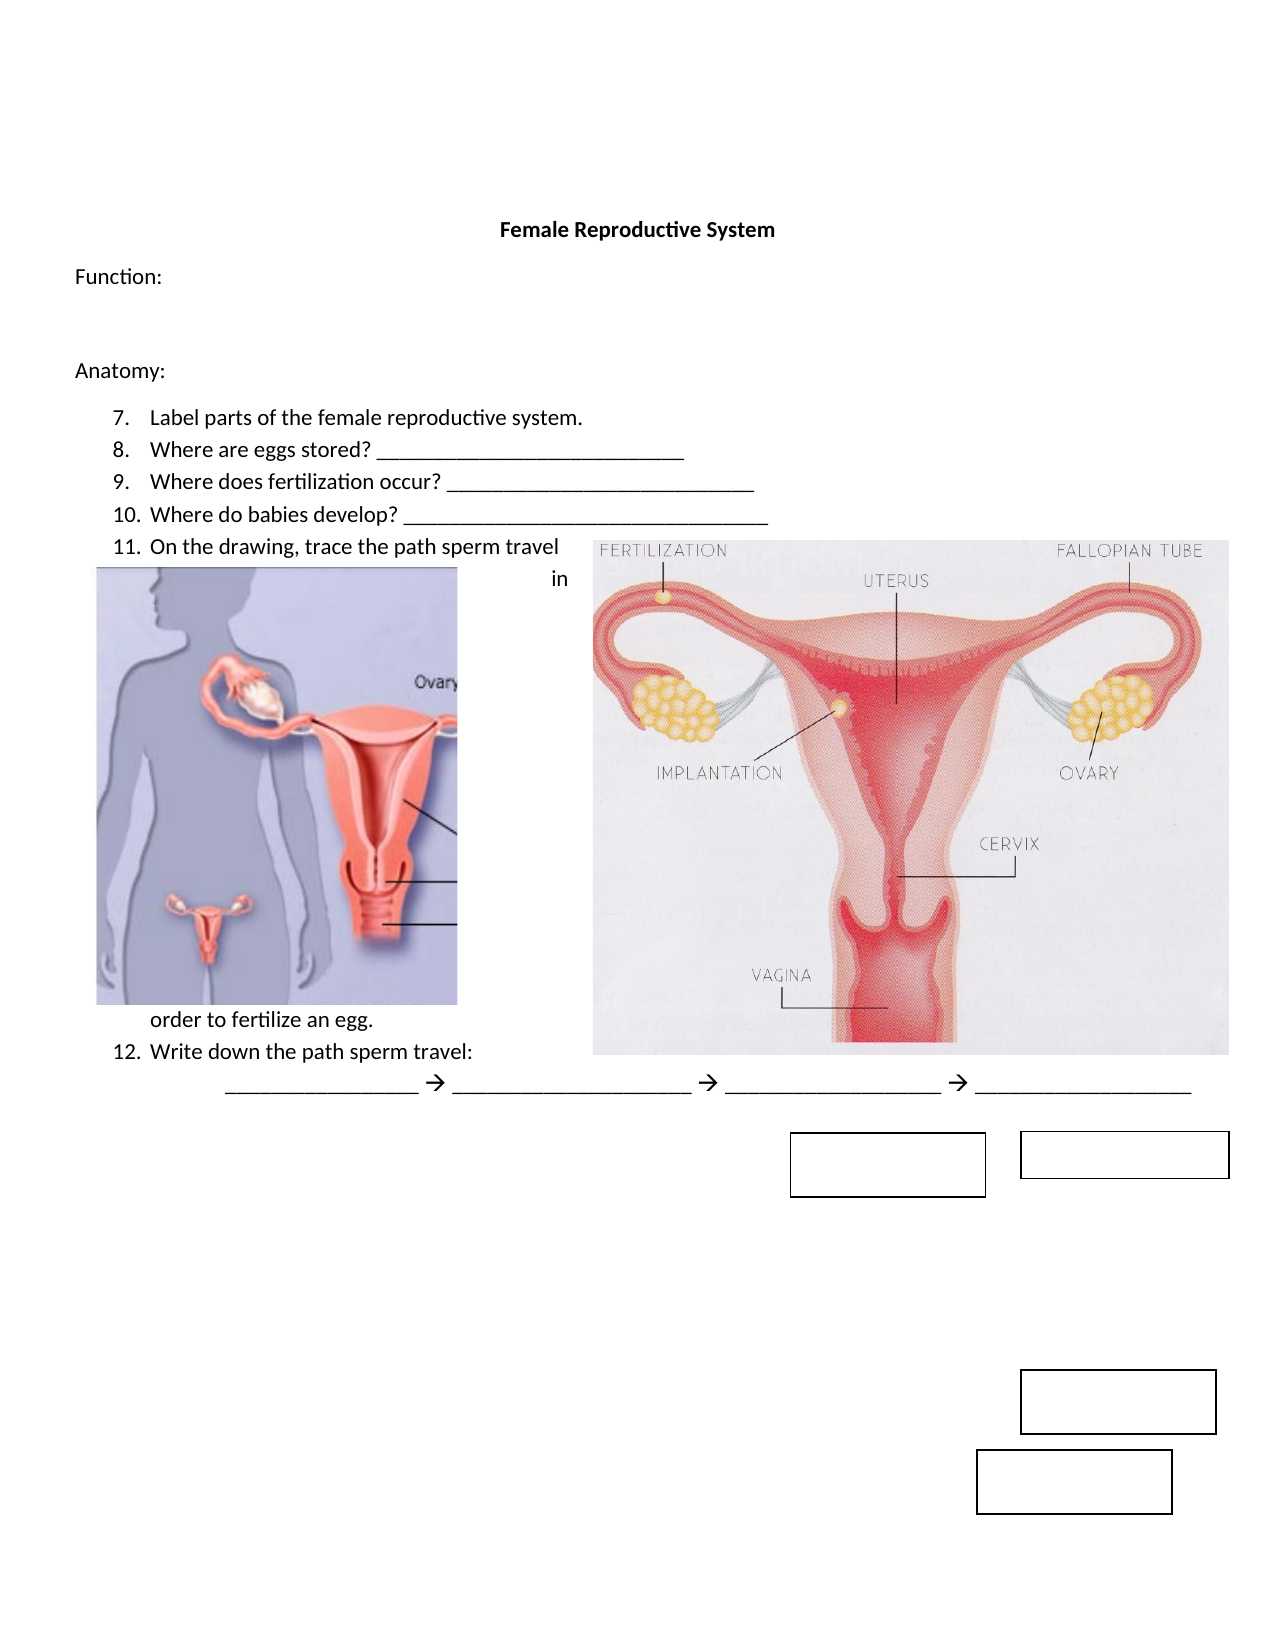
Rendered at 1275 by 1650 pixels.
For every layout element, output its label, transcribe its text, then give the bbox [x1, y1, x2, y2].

list Label parts of the female reproductive system. [112, 403, 1200, 431]
list Where do babies develop? ________________________________ [112, 500, 1200, 528]
picture [592, 540, 1229, 1055]
list Write down the path sperm travel: [112, 1037, 1200, 1065]
list Where does fertilization occur? ___________________________ [112, 467, 1200, 496]
picture [90, 567, 458, 1005]
text Female Reproductive System [75, 216, 1200, 244]
text Anatomy: [75, 356, 1200, 384]
list _________________ _____________________ ___________________ ___________________ [150, 1069, 1200, 1097]
text Function: [75, 262, 1200, 291]
list Where are eggs stored? ___________________________ [112, 435, 1200, 463]
